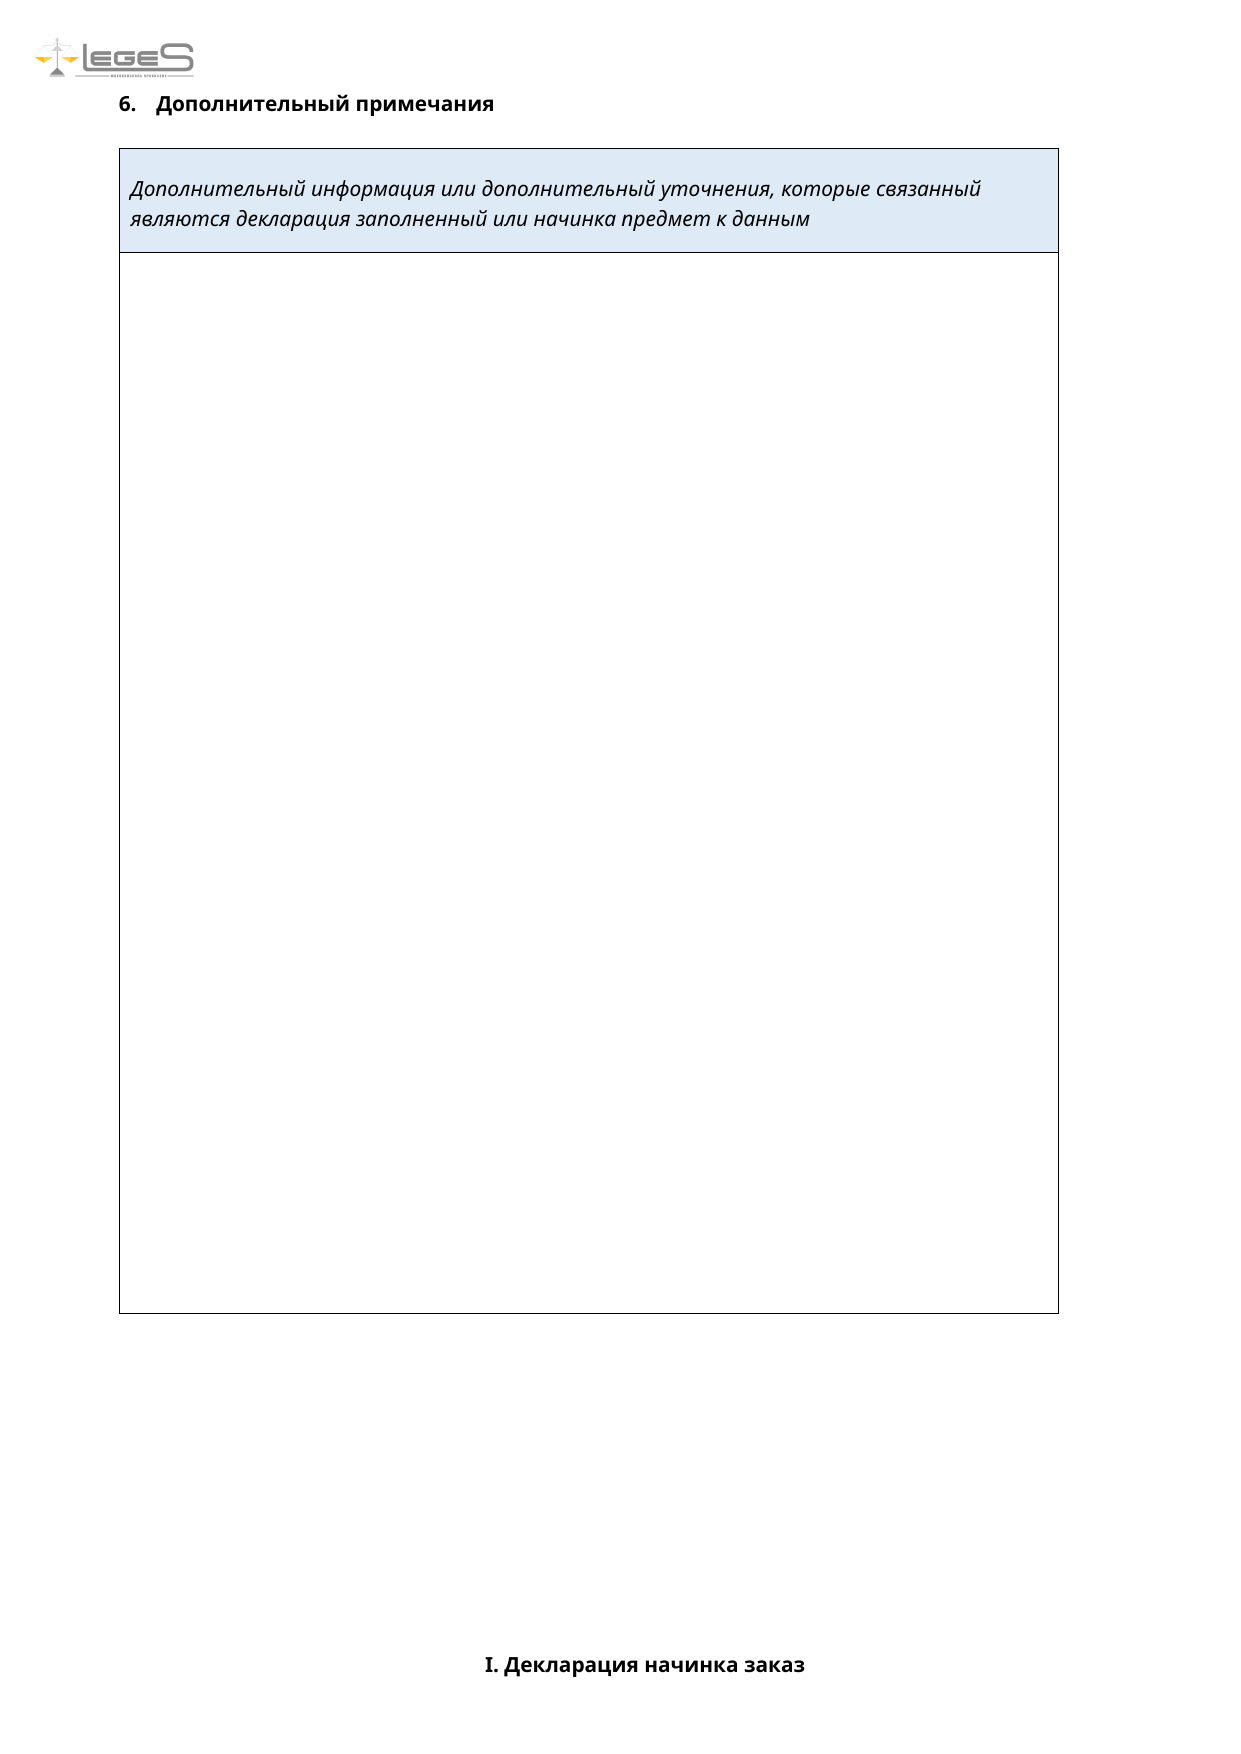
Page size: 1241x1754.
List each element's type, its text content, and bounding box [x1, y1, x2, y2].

list Дополнительный примечания [118, 89, 1171, 117]
table_cell [120, 253, 1058, 1313]
text I. Декларация начинка заказ [118, 1650, 1171, 1679]
picture [31, 34, 200, 87]
table_header Дополнительный информация или дополнительный уточнения, которые связанный являются декларация заполненный или начинка предмет к данным [120, 149, 1058, 252]
